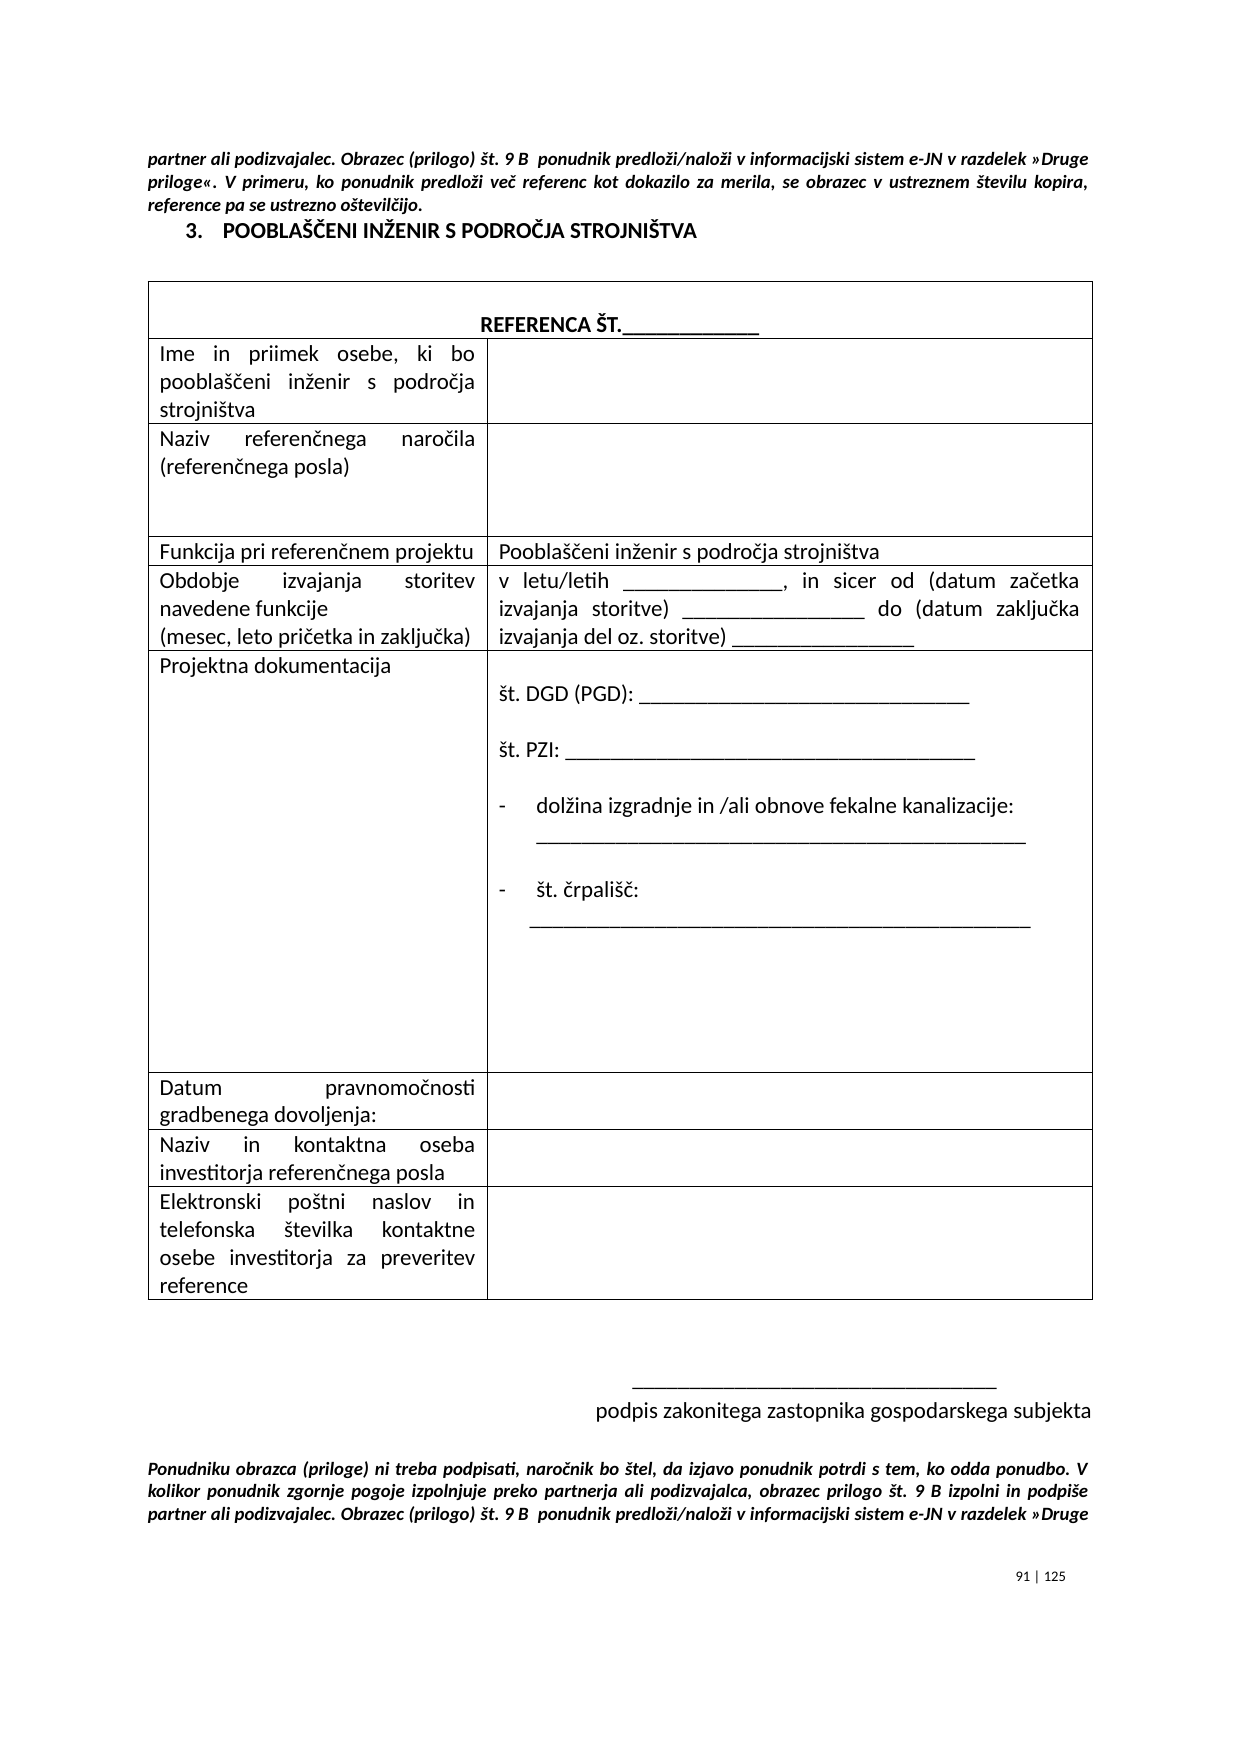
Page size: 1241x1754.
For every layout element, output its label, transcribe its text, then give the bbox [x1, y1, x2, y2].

table_cell št. DGD (PGD): _____________________________ št. PZI: ____________________________________ dolžina izgradnje in /ali obnove fekalne kanalizacije: ___________________________________________ št. črpališč: ____________________________________________ [488, 651, 1092, 1072]
table_cell [488, 1187, 1092, 1299]
table_cell [488, 1130, 1092, 1186]
table_header REFERENCA ŠT.____________ [149, 282, 1092, 338]
table_cell Naziv in kontaktna oseba investitorja referenčnega posla [149, 1130, 487, 1186]
table_cell Pooblaščeni inženir s področja strojništva [488, 537, 1092, 565]
table_cell [488, 1073, 1092, 1129]
table_cell Obdobje izvajanja storitev navedene funkcije (mesec, leto pričetka in zaključka) [149, 566, 487, 650]
list POOBLAŠČENI INŽENIR S PODROČJA STROJNIŠTVA [185, 216, 1092, 244]
table_cell Elektronski poštni naslov in telefonska številka kontaktne osebe investitorja za preveritev reference [149, 1187, 487, 1299]
table_cell [488, 339, 1092, 423]
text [148, 148, 1092, 216]
text ________________________________ [148, 1364, 1092, 1392]
table_cell Ime in priimek osebe, ki bo pooblaščeni inženir s področja strojništva [149, 339, 487, 423]
table_cell Funkcija pri referenčnem projektu [149, 537, 487, 565]
table_cell [488, 424, 1092, 536]
table_cell Datum pravnomočnosti gradbenega dovoljenja: [149, 1073, 487, 1129]
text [148, 1457, 1092, 1525]
table_cell v letu/letih ______________, in sicer od (datum začetka izvajanja storitve) ________________ do (datum zaključka izvajanja del oz. storitve) ________________ [488, 566, 1092, 650]
table_cell Naziv referenčnega naročila (referenčnega posla) [149, 424, 487, 536]
table_cell Projektna dokumentacija [149, 651, 487, 1072]
text podpis zakonitega zastopnika gospodarskega subjekta [148, 1396, 1092, 1424]
